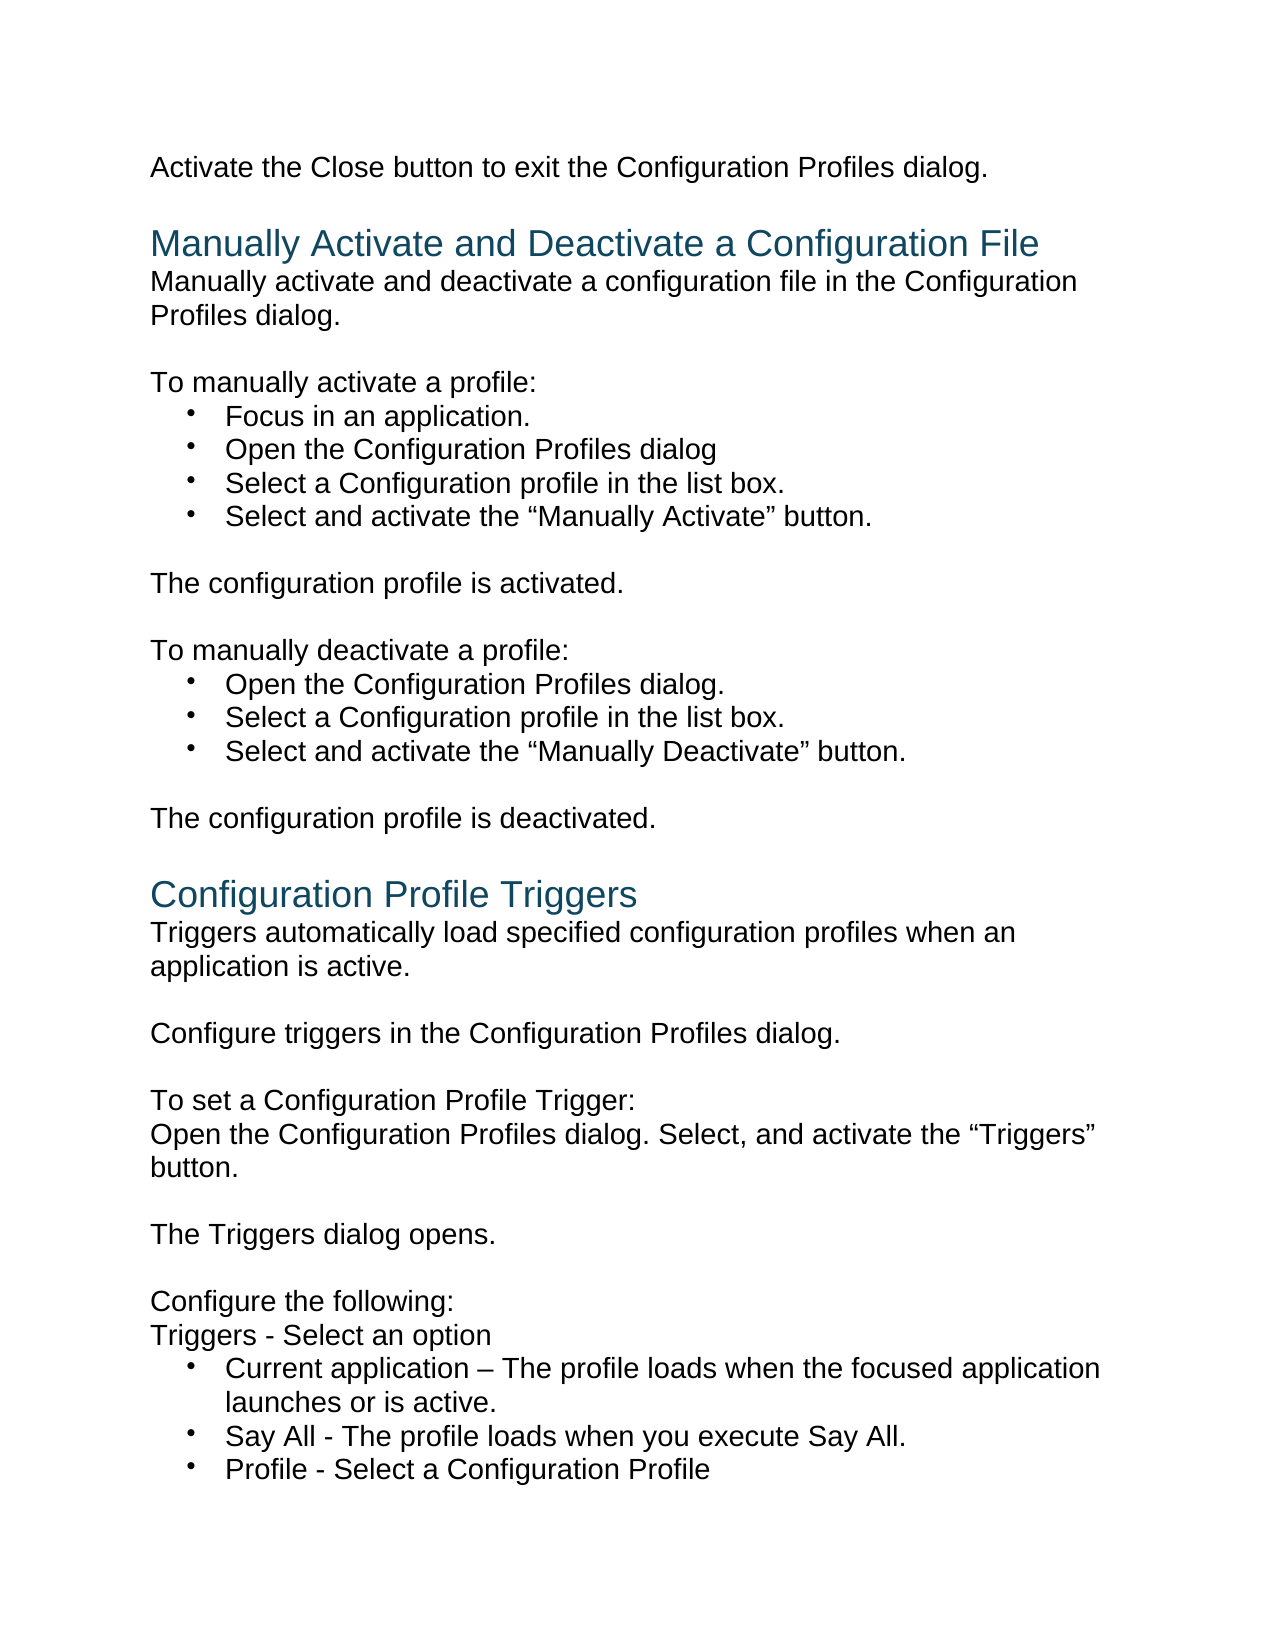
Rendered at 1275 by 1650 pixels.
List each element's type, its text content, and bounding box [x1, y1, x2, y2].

text Configure the following: [150, 1284, 1125, 1318]
list Select and activate the “Manually Activate” button. [187, 499, 1125, 533]
text Open the Configuration Profiles dialog. Select, and activate the “Triggers” button. [150, 1117, 1125, 1184]
list Profile - Select a Configuration Profile [187, 1452, 1125, 1486]
list Open the Configuration Profiles dialog [187, 432, 1125, 466]
text To set a Configuration Profile Trigger: [150, 1083, 1125, 1117]
list Focus in an application. [187, 398, 1125, 432]
list Current application – The profile loads when the focused application launches or is active. [187, 1351, 1125, 1418]
text Activate the Close button to exit the Configuration Profiles dialog. [150, 150, 1125, 183]
text Configure triggers in the Configuration Profiles dialog. [150, 1016, 1125, 1049]
text Manually activate and deactivate a configuration file in the Configuration Profiles dialog. [150, 264, 1125, 331]
text Triggers - Select an option [150, 1318, 1125, 1351]
text To manually deactivate a profile: [150, 633, 1125, 667]
list Say All - The profile loads when you execute Say All. [187, 1418, 1125, 1452]
subtitle Manually Activate and Deactivate a Configuration File [150, 221, 1125, 264]
subtitle Configuration Profile Triggers [150, 872, 1125, 915]
list Open the Configuration Profiles dialog. [187, 667, 1125, 700]
text To manually activate a profile: [150, 365, 1125, 398]
list Select a Configuration profile in the list box. [187, 466, 1125, 499]
text The configuration profile is deactivated. [150, 801, 1125, 834]
text Triggers automatically load specified configuration profiles when an application is active. [150, 915, 1125, 982]
text The Triggers dialog opens. [150, 1217, 1125, 1251]
text The configuration profile is activated. [150, 566, 1125, 600]
list Select and activate the “Manually Deactivate” button. [187, 734, 1125, 767]
list Select a Configuration profile in the list box. [187, 700, 1125, 734]
